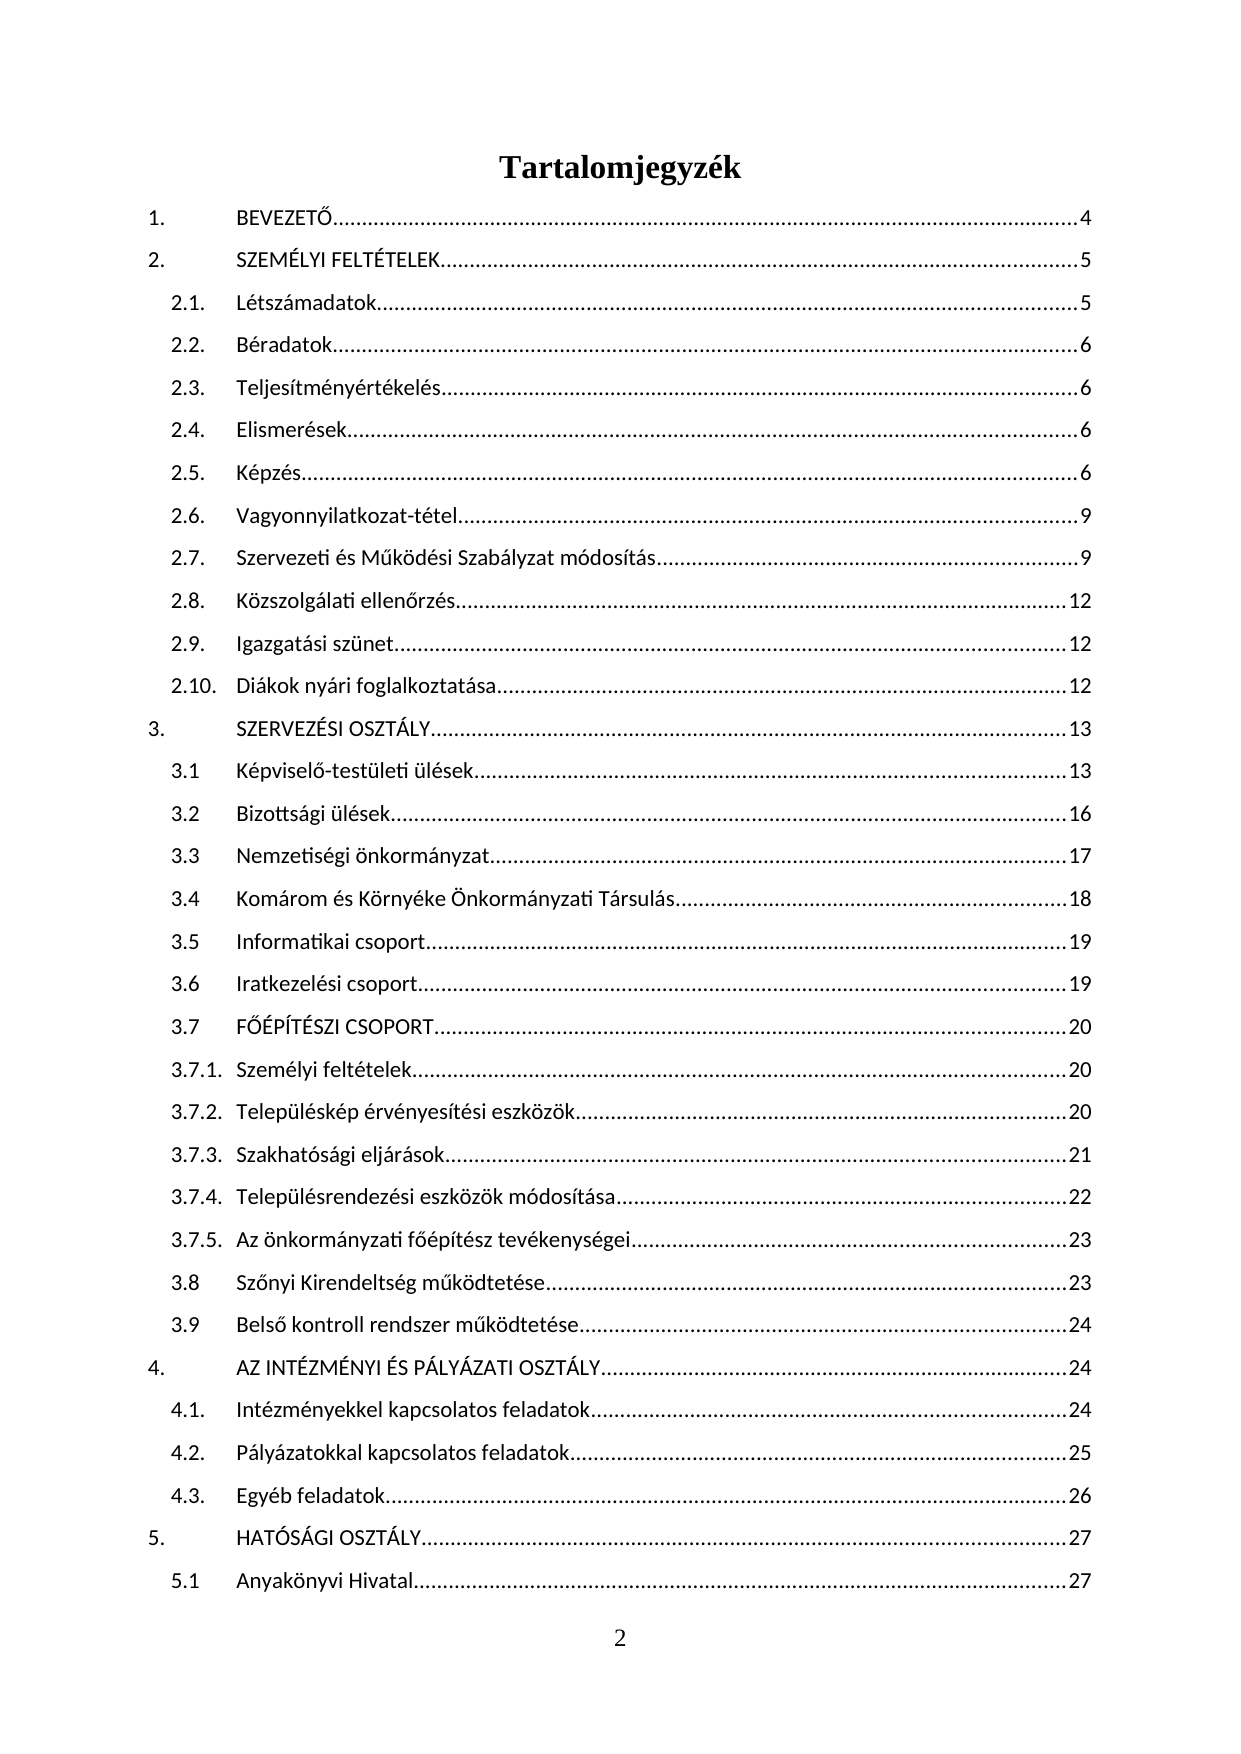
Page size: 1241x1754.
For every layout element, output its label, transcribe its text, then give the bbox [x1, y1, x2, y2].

text 3.7.4. Településrendezési eszközök módosítása 22 [171, 1182, 1093, 1211]
text 2.6. Vagyonnyilatkozat-tétel 9 [171, 501, 1093, 529]
text 4.3. Egyéb feladatok 26 [171, 1481, 1093, 1509]
text 4. AZ INTÉZMÉNYI ÉS PÁLYÁZATI OSZTÁLY 24 [148, 1353, 1093, 1381]
text 3.7.3. Szakhatósági eljárások 21 [171, 1140, 1093, 1168]
text 2.10. Diákok nyári foglalkoztatása 12 [171, 671, 1093, 699]
text 2.7. Szervezeti és Működési Szabályzat módosítás 9 [171, 543, 1093, 571]
text 3. SZERVEZÉSI OSZTÁLY 13 [148, 714, 1093, 742]
text 3.7 FŐÉPÍTÉSZI CSOPORT 20 [171, 1012, 1093, 1040]
text 1. BEVEZETŐ 4 [148, 203, 1093, 231]
text 3.8 Szőnyi Kirendeltség működtetése 23 [171, 1268, 1093, 1296]
text 2.4. Elismerések 6 [171, 416, 1093, 444]
text 2.3. Teljesítményértékelés 6 [171, 373, 1093, 401]
text 2.8. Közszolgálati ellenőrzés 12 [171, 586, 1093, 614]
text 3.7.2. Településkép érvényesítési eszközök 20 [171, 1097, 1093, 1125]
text 3.2 Bizottsági ülések 16 [171, 799, 1093, 827]
text 4.1. Intézményekkel kapcsolatos feladatok 24 [171, 1396, 1093, 1423]
text 5.1 Anyakönyvi Hivatal 27 [171, 1566, 1093, 1594]
text 5. HATÓSÁGI OSZTÁLY 27 [148, 1523, 1093, 1551]
text 3.6 Iratkezelési csoport 19 [171, 969, 1093, 997]
text 3.3 Nemzetiségi önkormányzat 17 [171, 842, 1093, 870]
text 3.5 Informatikai csoport 19 [171, 927, 1093, 955]
text 3.7.5. Az önkormányzati főépítész tevékenységei 23 [171, 1225, 1093, 1253]
text 2.5. Képzés 6 [171, 458, 1093, 486]
text 3.9 Belső kontroll rendszer működtetése 24 [171, 1310, 1093, 1338]
text 2.2. Béradatok 6 [171, 330, 1093, 358]
text 4.2. Pályázatokkal kapcsolatos feladatok 25 [171, 1438, 1093, 1466]
text 2.9. Igazgatási szünet 12 [171, 629, 1093, 657]
text 2.1. Létszámadatok 5 [171, 288, 1093, 316]
text 3.1 Képviselő-testületi ülések 13 [171, 756, 1093, 784]
text 2. SZEMÉLYI FELTÉTELEK 5 [148, 245, 1093, 273]
text 3.7.1. Személyi feltételek 20 [171, 1055, 1093, 1083]
text Tartalomjegyzék [148, 148, 1093, 186]
text 3.4 Komárom és Környéke Önkormányzati Társulás 18 [171, 884, 1093, 912]
